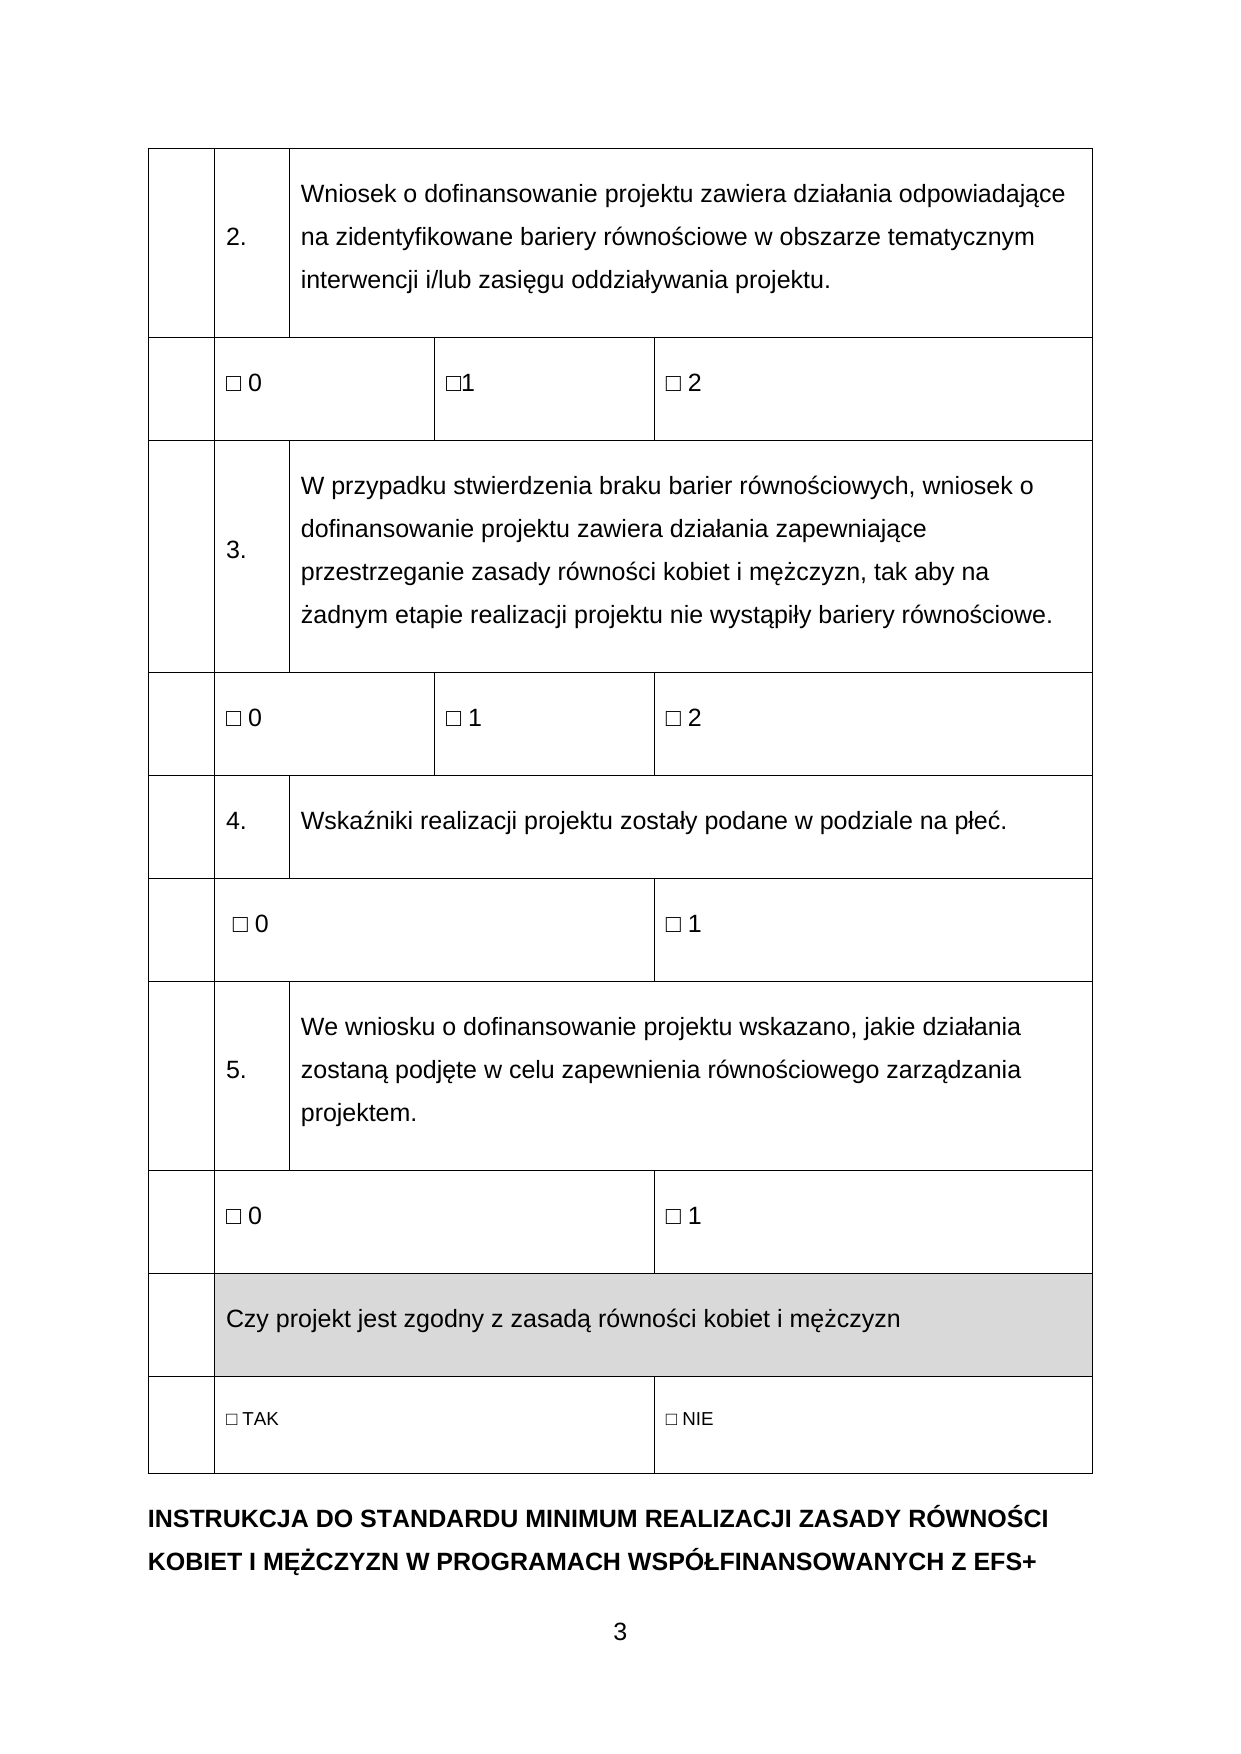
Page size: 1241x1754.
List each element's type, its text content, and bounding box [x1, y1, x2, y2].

table_cell Czy projekt jest zgodny z zasadą równości kobiet i mężczyzn [215, 1274, 1092, 1376]
table_cell □ 0 [215, 1171, 654, 1273]
table_cell [149, 879, 214, 981]
table_cell □ 1 [655, 879, 1092, 981]
table_cell 5. [215, 982, 289, 1170]
table_cell [149, 673, 214, 775]
table_cell [149, 1171, 214, 1273]
table_cell [149, 149, 214, 337]
table_cell □ 2 [655, 673, 1092, 775]
table_cell [149, 338, 214, 440]
table_cell □ 0 [215, 338, 434, 440]
table_cell [149, 776, 214, 878]
table_cell [149, 441, 214, 672]
table_cell W przypadku stwierdzenia braku barier równościowych, wniosek o dofinansowanie projektu zawiera działania zapewniające przestrzeganie zasady równości kobiet i mężczyzn, tak aby na żadnym etapie realizacji projektu nie wystąpiły bariery równościowe. [290, 441, 1092, 672]
table_cell 4. [215, 776, 289, 878]
table_cell [149, 1377, 214, 1473]
text INSTRUKCJA DO STANDARDU MINIMUM REALIZACJI ZASADY RÓWNOŚCI KOBIET I MĘŻCZYZN W PROGRAMACH WSPÓŁFINANSOWANYCH Z EFS+ [148, 1504, 1093, 1576]
table_cell Wskaźniki realizacji projektu zostały podane w podziale na płeć. [290, 776, 1092, 878]
table_cell □ 0 [215, 673, 434, 775]
table_cell [149, 1274, 214, 1376]
table_cell □ 2 [655, 338, 1092, 440]
table_cell □ NIE [655, 1377, 1092, 1473]
table_cell 3. [215, 441, 289, 672]
table_cell □ TAK [215, 1377, 654, 1473]
table_cell Wniosek o dofinansowanie projektu zawiera działania odpowiadające na zidentyfikowane bariery równościowe w obszarze tematycznym interwencji i/lub zasięgu oddziaływania projektu. [290, 149, 1092, 337]
table_cell 2. [215, 149, 289, 337]
table_cell □ 1 [655, 1171, 1092, 1273]
table_cell □ 1 [435, 673, 654, 775]
table_cell [149, 982, 214, 1170]
table_cell □1 [435, 338, 654, 440]
table_cell We wniosku o dofinansowanie projektu wskazano, jakie działania zostaną podjęte w celu zapewnienia równościowego zarządzania projektem. [290, 982, 1092, 1170]
table_cell □ 0 [215, 879, 654, 981]
